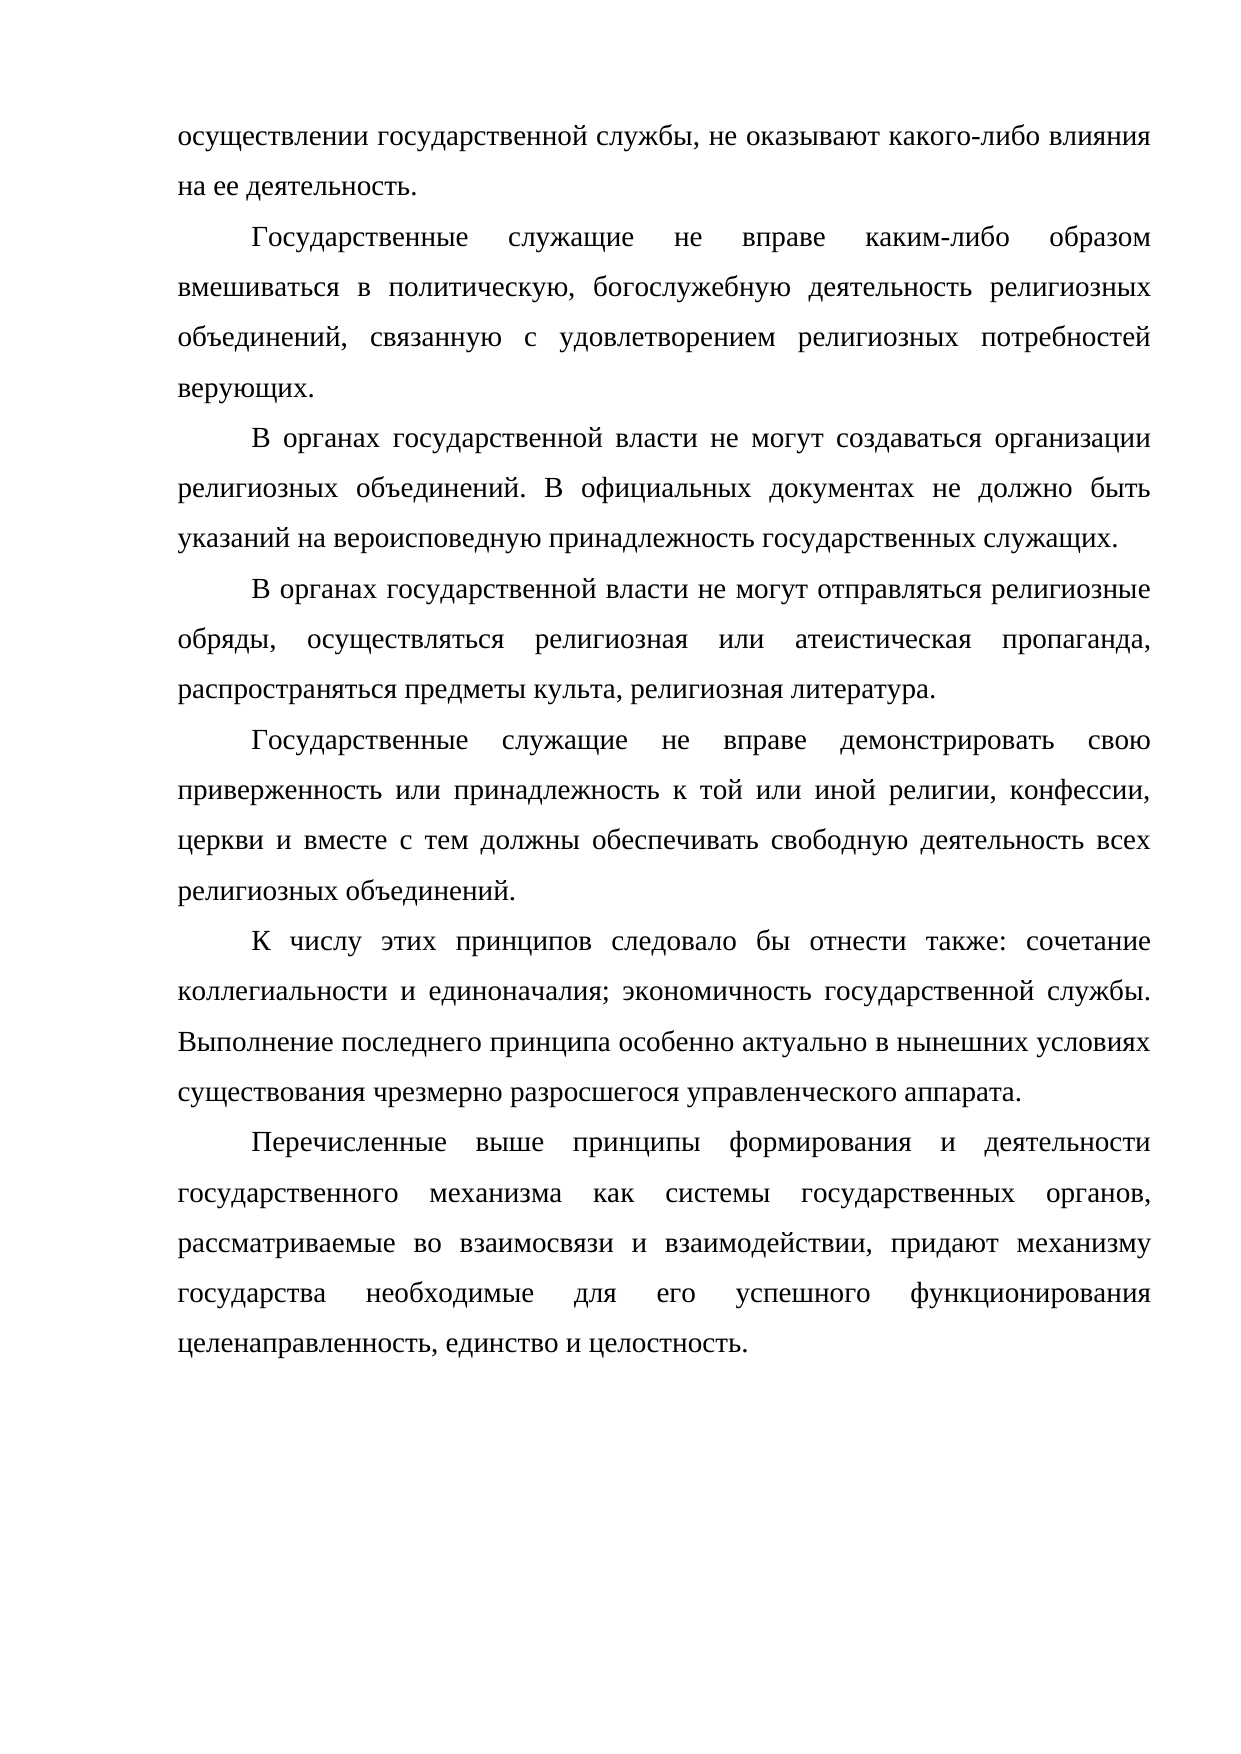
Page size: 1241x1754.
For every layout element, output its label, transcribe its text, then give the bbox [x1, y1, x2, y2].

text Перечисленные выше принципы формирования и деятельности государственного механизма как системы государственных органов, рассматриваемые во взаимосвязи и взаимодействии, придают механизму государства необходимые для его успешного функционирования целенаправленность, единство и целостность. [177, 1124, 1152, 1359]
text Государственные служащие не вправе демонстрировать свою приверженность или принадлежность к той или иной религии, конфессии, церкви и вместе с тем должны обеспечивать свободную деятельность всех религиозных объединений. [177, 722, 1152, 906]
text В органах государственной власти не могут создаваться организации религиозных объединений. В официальных документах не должно быть указаний на вероисповедную принадлежность государственных служащих. [177, 420, 1152, 554]
text Государственные служащие не вправе каким-либо образом вмешиваться в политическую, богослужебную деятельность религиозных объединений, связанную с удовлетворением религиозных потребностей верующих. [177, 219, 1152, 403]
text В органах государственной власти не могут отправляться религиозные обряды, осуществляться религиозная или атеистическая пропаганда, распространяться предметы культа, религиозная литература. [177, 571, 1152, 705]
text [177, 118, 1152, 202]
text К числу этих принципов следовало бы отнести также: сочетание коллегиальности и единоначалия; экономичность государственной службы. Выполнение последнего принципа особенно актуально в нынешних условиях существования чрезмерно разросшегося управленческого аппарата. [177, 923, 1152, 1108]
